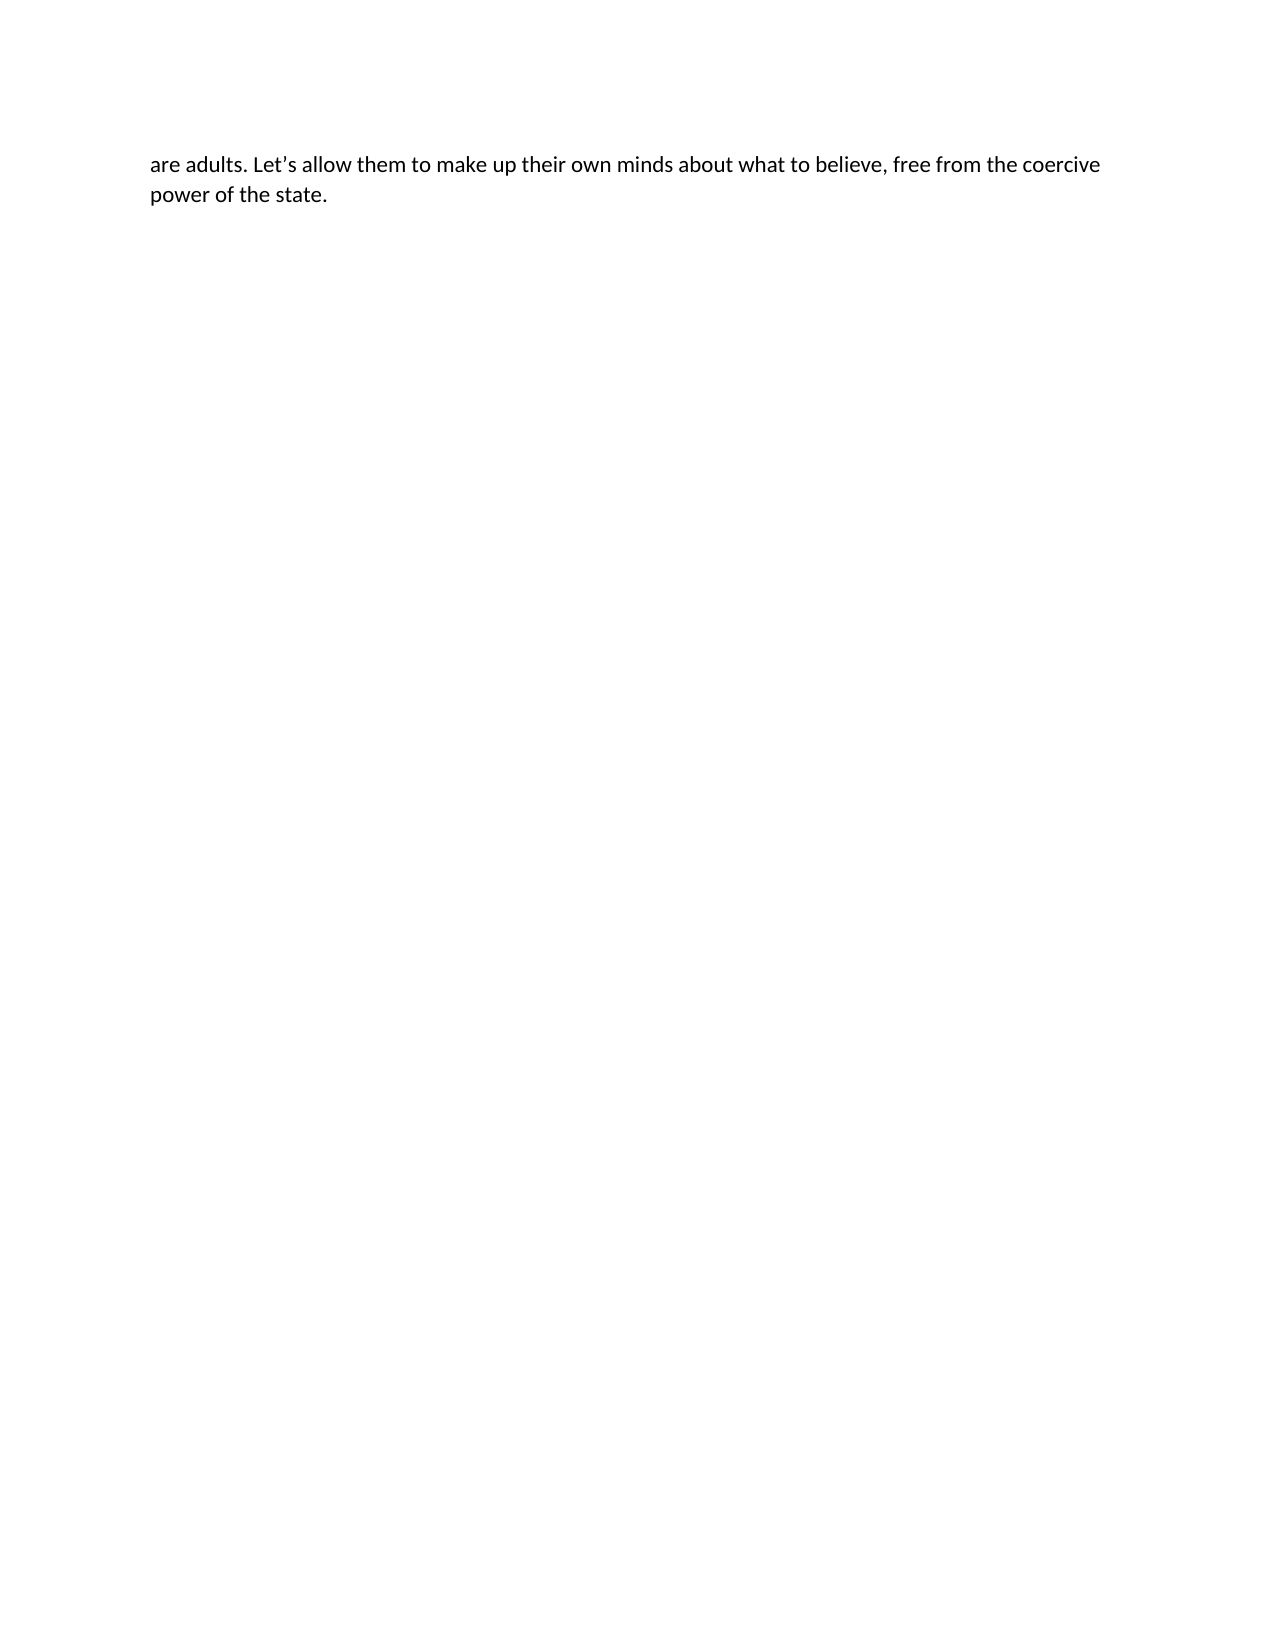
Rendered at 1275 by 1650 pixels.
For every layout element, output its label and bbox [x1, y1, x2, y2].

text [150, 150, 1125, 208]
